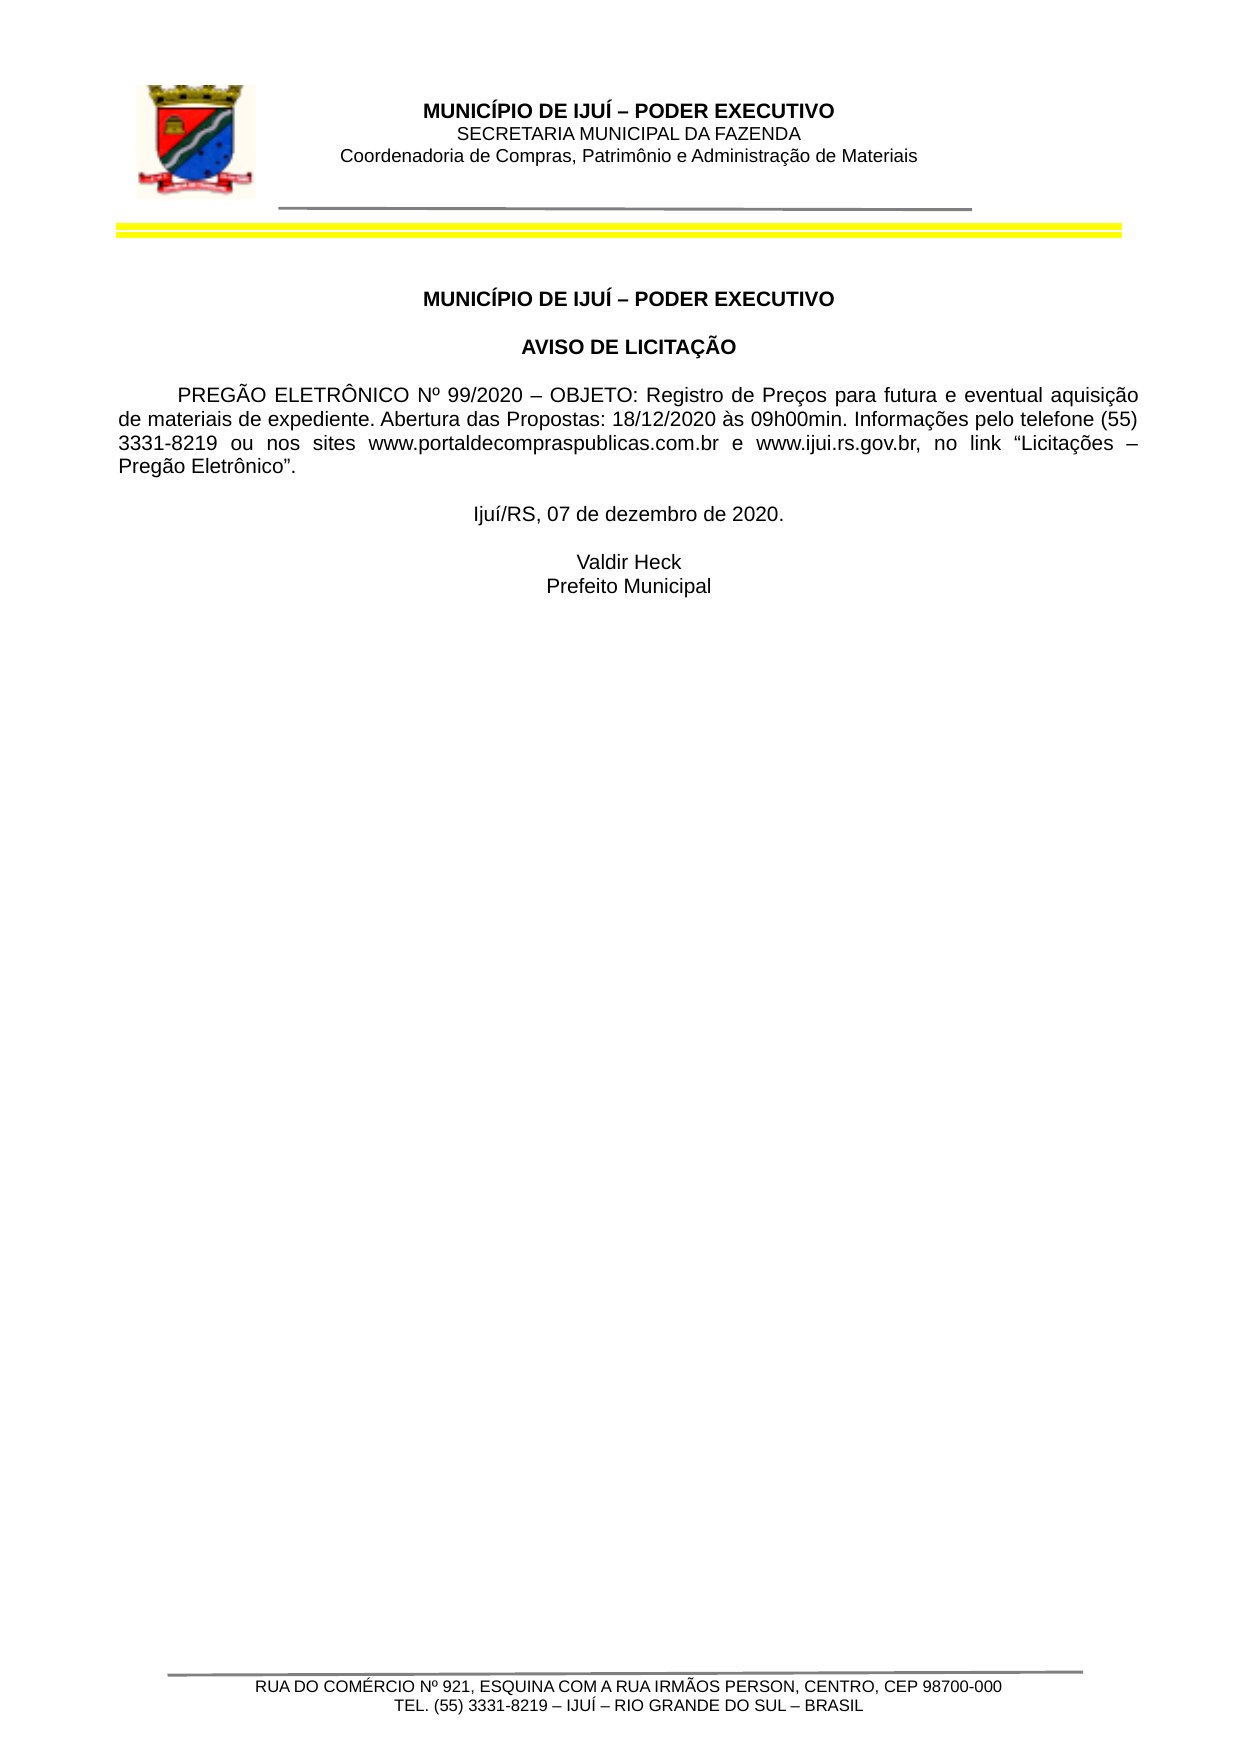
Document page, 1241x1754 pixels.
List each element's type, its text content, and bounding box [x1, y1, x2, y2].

text PREGÃO ELETRÔNICO Nº 99/2020 – OBJETO: Registro de Preços para futura e eventual aquisição de materiais de expediente. Abertura das Propostas: 18/12/2020 às 09h00min. Informações pelo telefone (55) 3331-8219 ou nos sites www.portaldecompraspublicas.com.br e www.ijui.rs.gov.br, no link “Licitações – Pregão Eletrônico”. [118, 382, 1139, 478]
picture [135, 85, 256, 202]
text Valdir Heck [118, 550, 1139, 574]
text AVISO DE LICITAÇÃO [118, 334, 1139, 358]
text MUNICÍPIO DE IJUÍ – PODER EXECUTIVO [118, 287, 1139, 311]
text Ijuí/RS, 07 de dezembro de 2020. [118, 502, 1139, 526]
text Prefeito Municipal [118, 574, 1139, 598]
